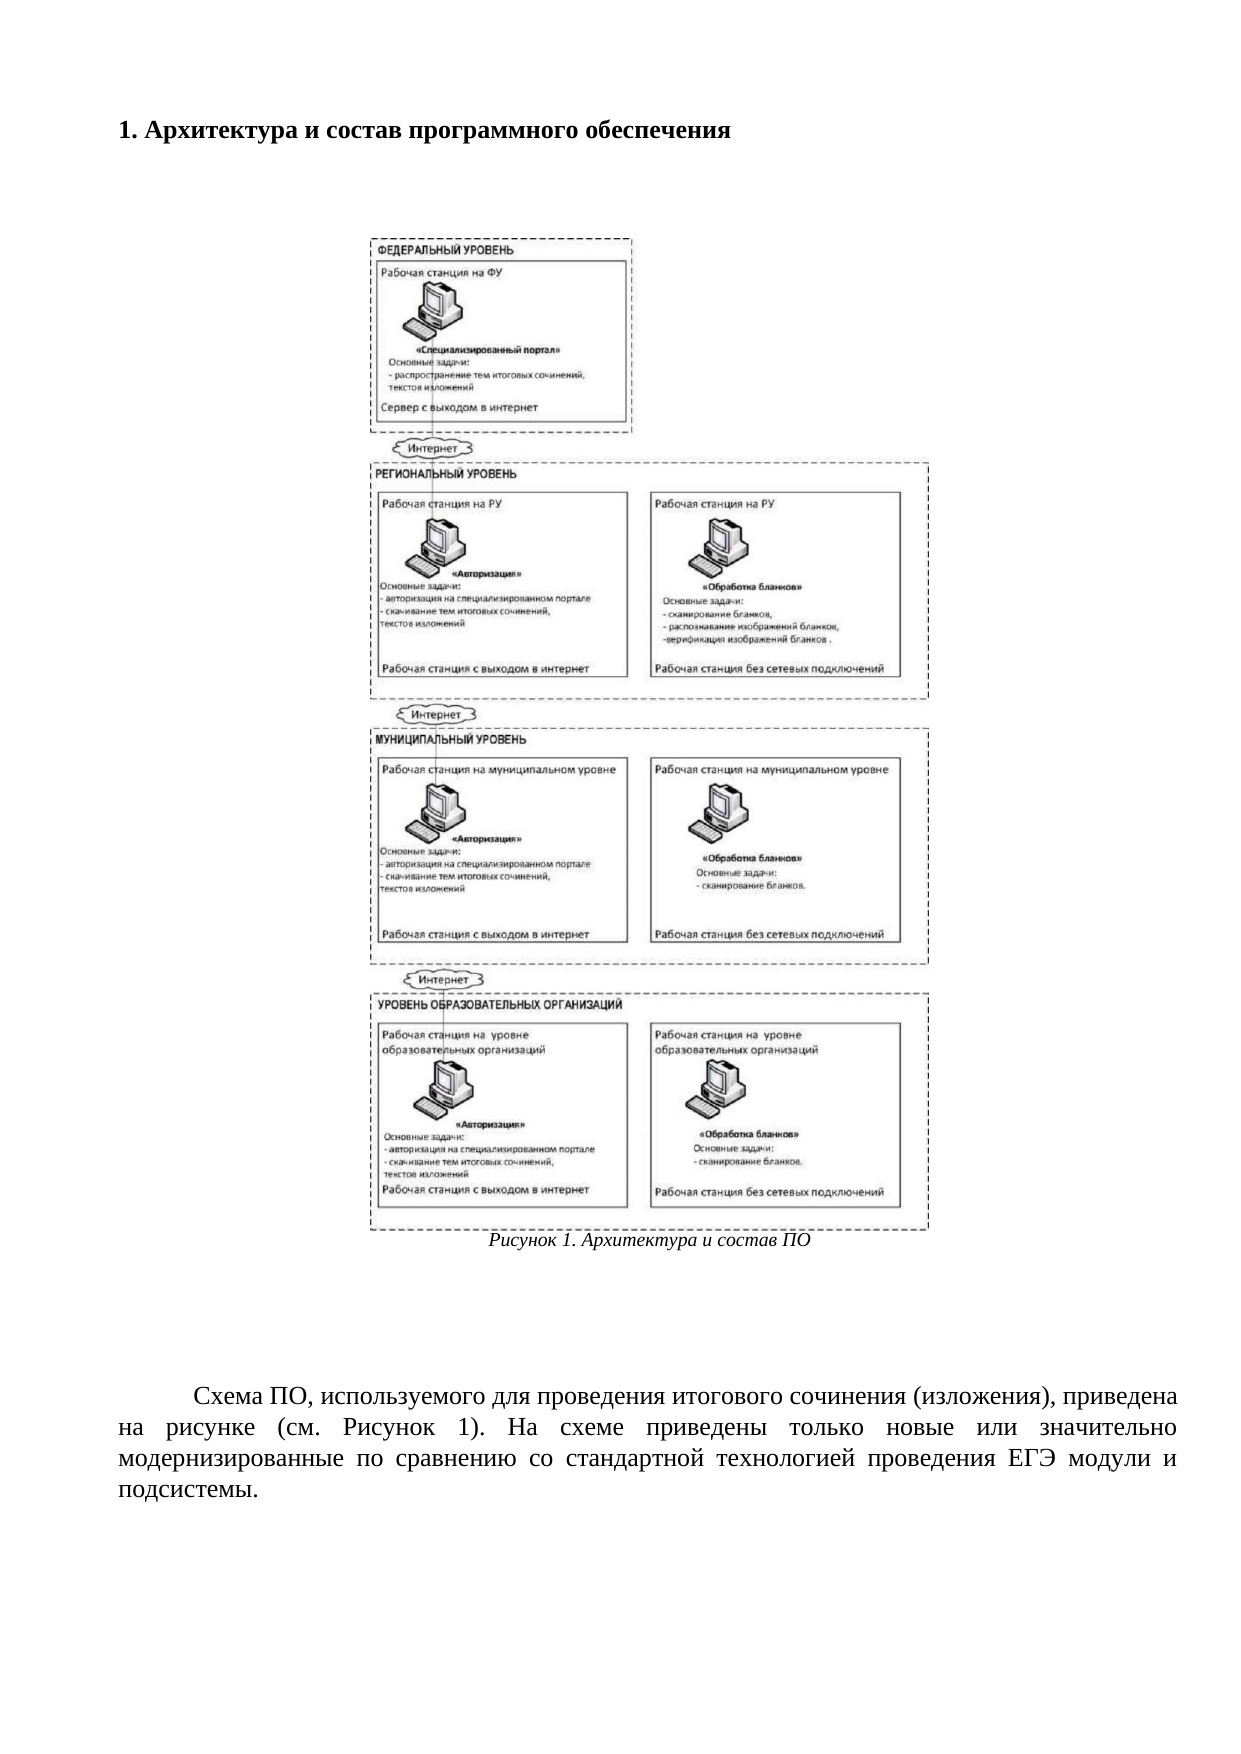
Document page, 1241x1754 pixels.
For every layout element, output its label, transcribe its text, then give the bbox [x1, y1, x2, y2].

picture [370, 238, 929, 1231]
text Схема ПО, используемого для проведения итогового сочинения (изложения), приведена на рисунке (см. Рисунок 1). На схеме приведены только новые или значительно модернизированные по сравнению со стандартной технологией проведения ЕГЭ модули и подсистемы. [118, 1379, 1179, 1504]
text 1. Архитектура и состав программного обеспечения [118, 118, 1181, 144]
text Рисунок 1. Архитектура и состав ПО [118, 1230, 1181, 1250]
